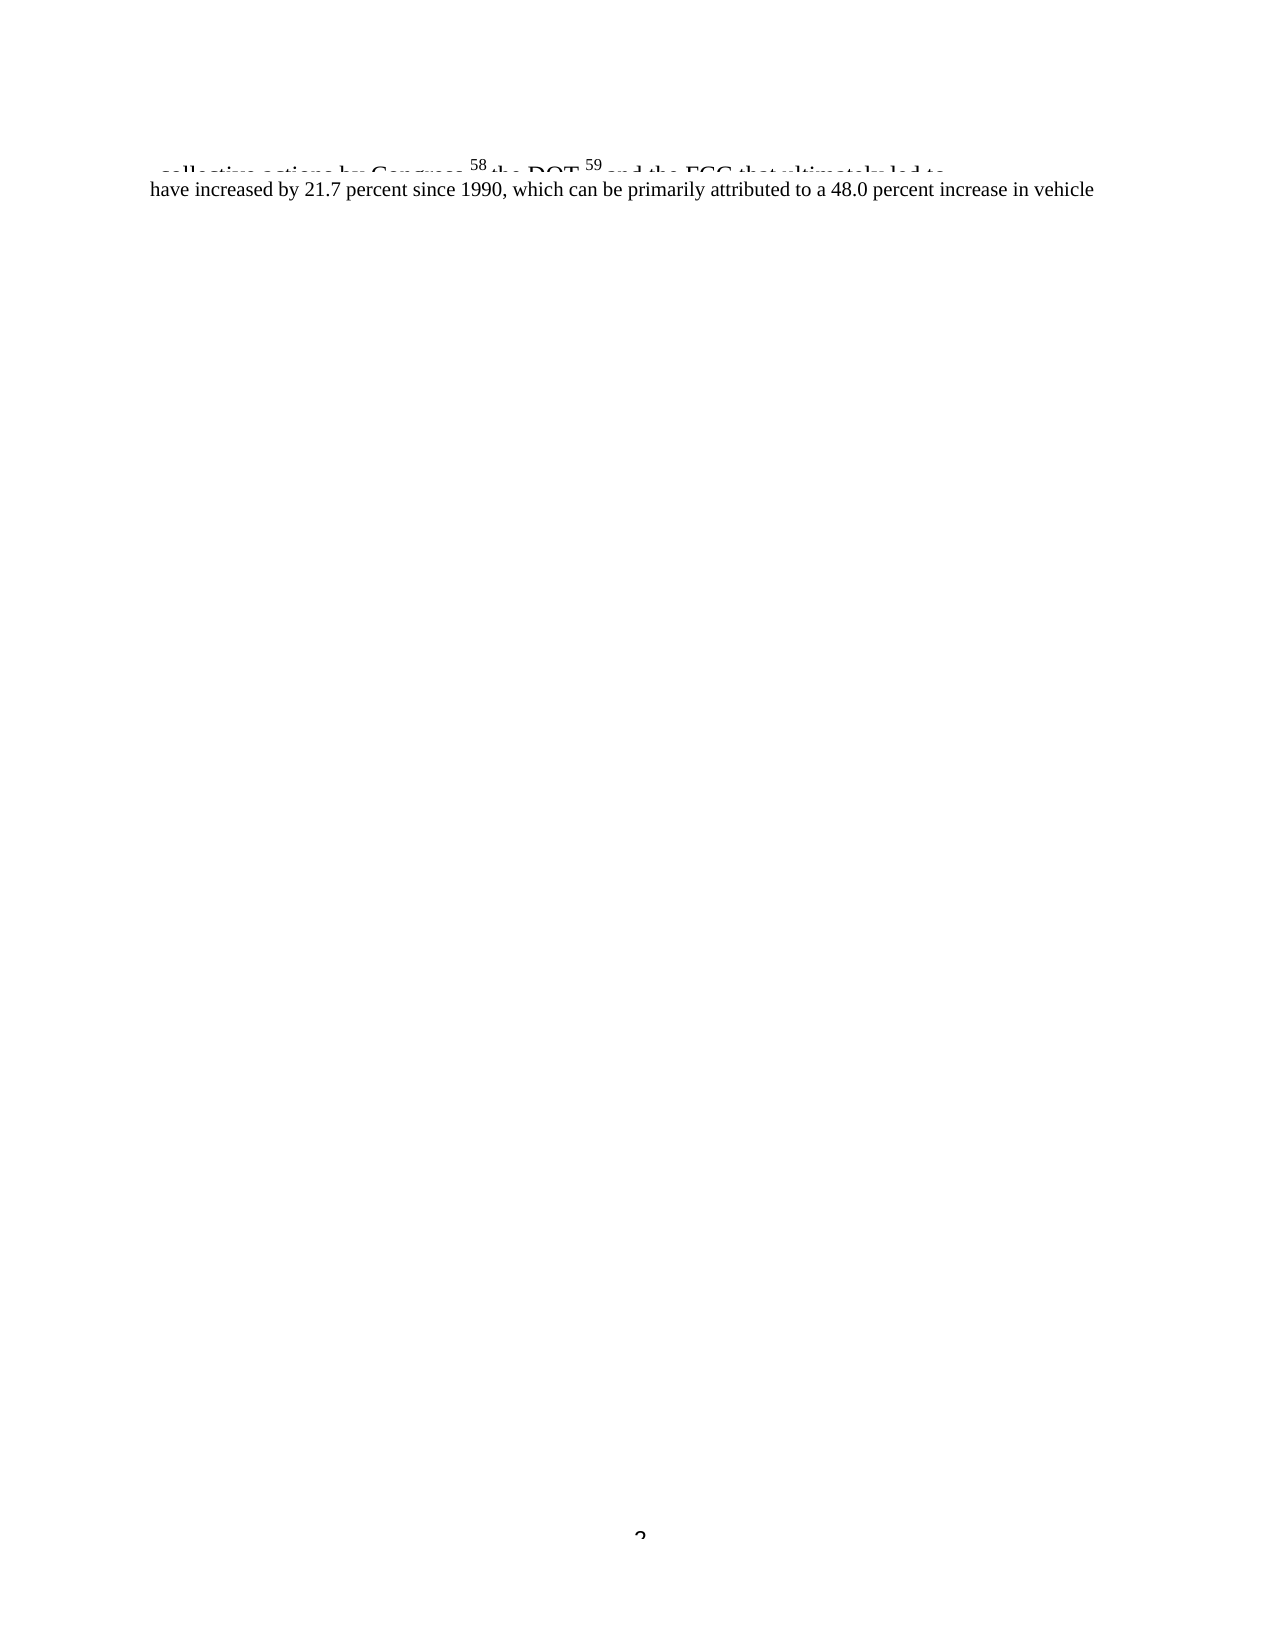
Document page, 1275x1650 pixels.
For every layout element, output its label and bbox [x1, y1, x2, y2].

text [150, 177, 1098, 201]
